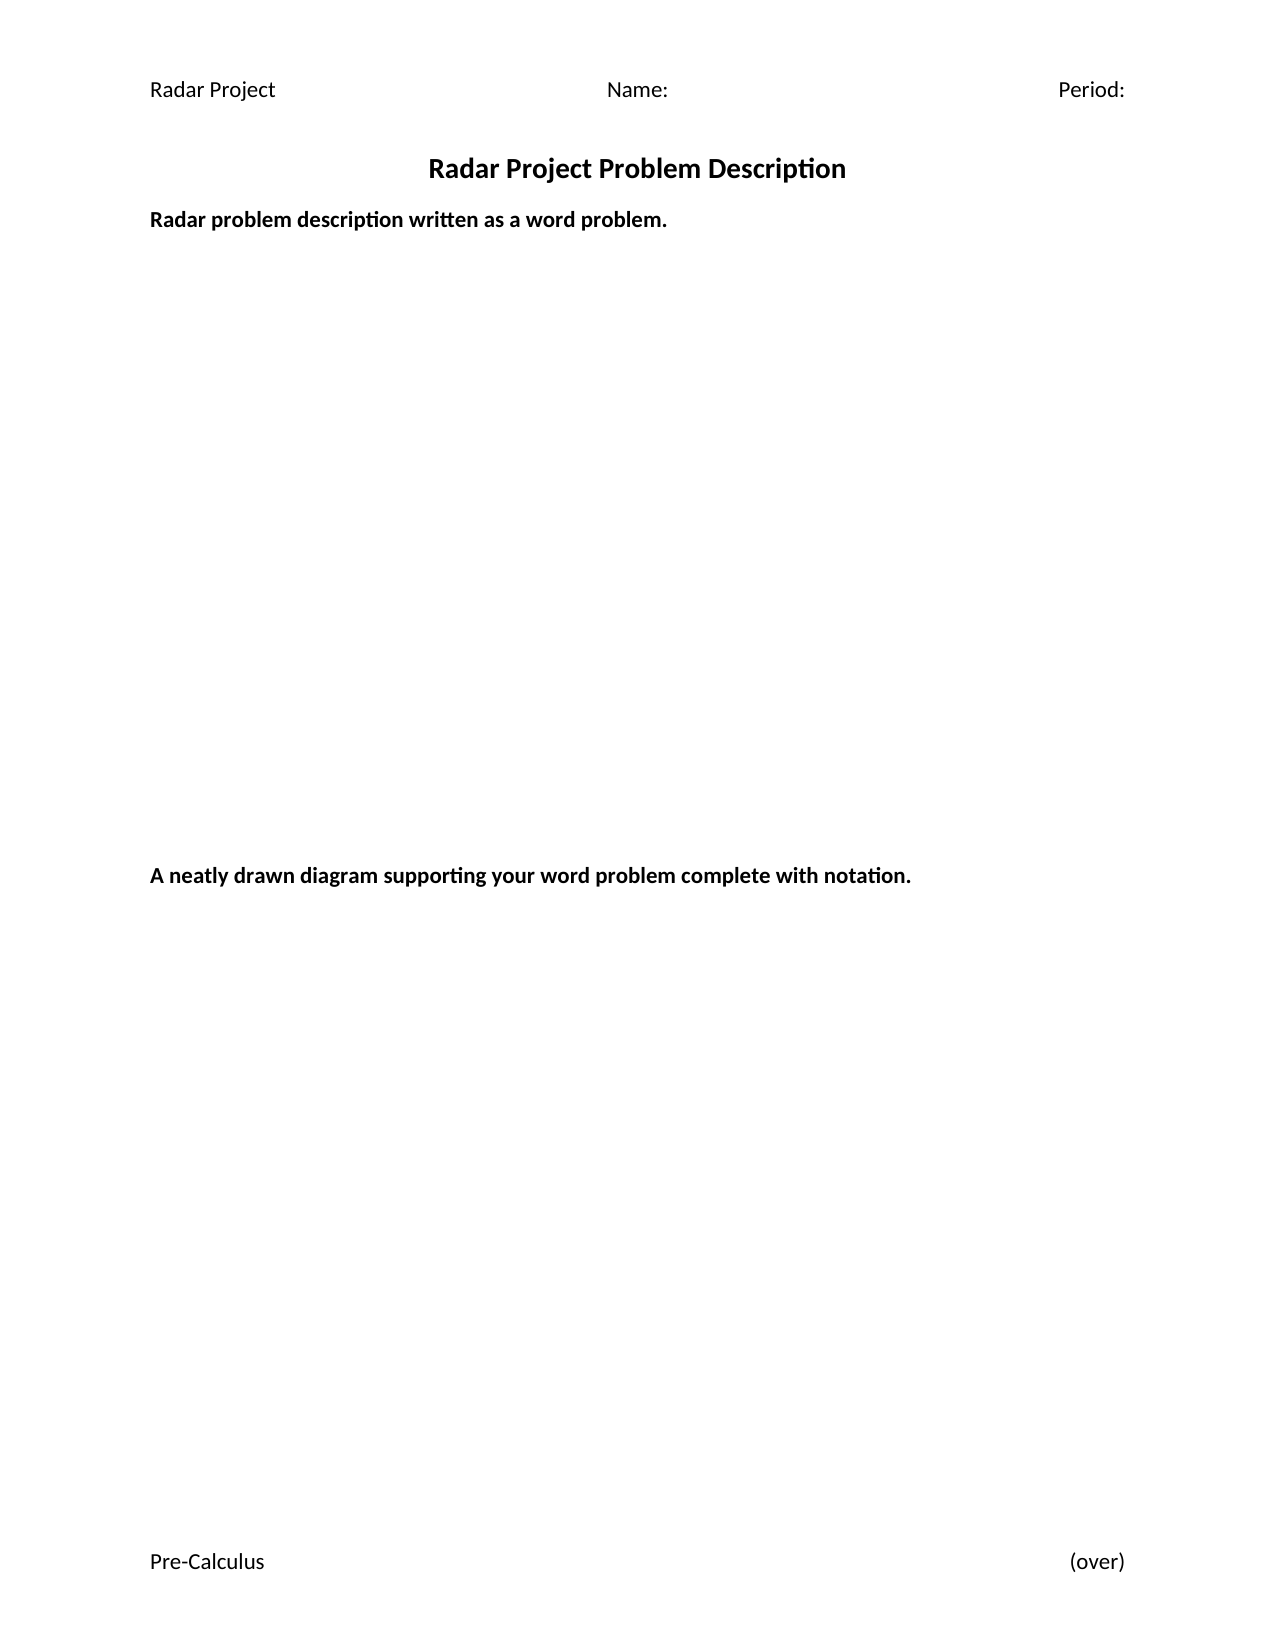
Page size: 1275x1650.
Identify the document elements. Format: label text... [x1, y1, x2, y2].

text A neatly drawn diagram supporting your word problem complete with notation. [150, 861, 1125, 889]
text Radar problem description written as a word problem. [150, 205, 1125, 233]
text Radar Project Problem Description [150, 150, 1125, 186]
